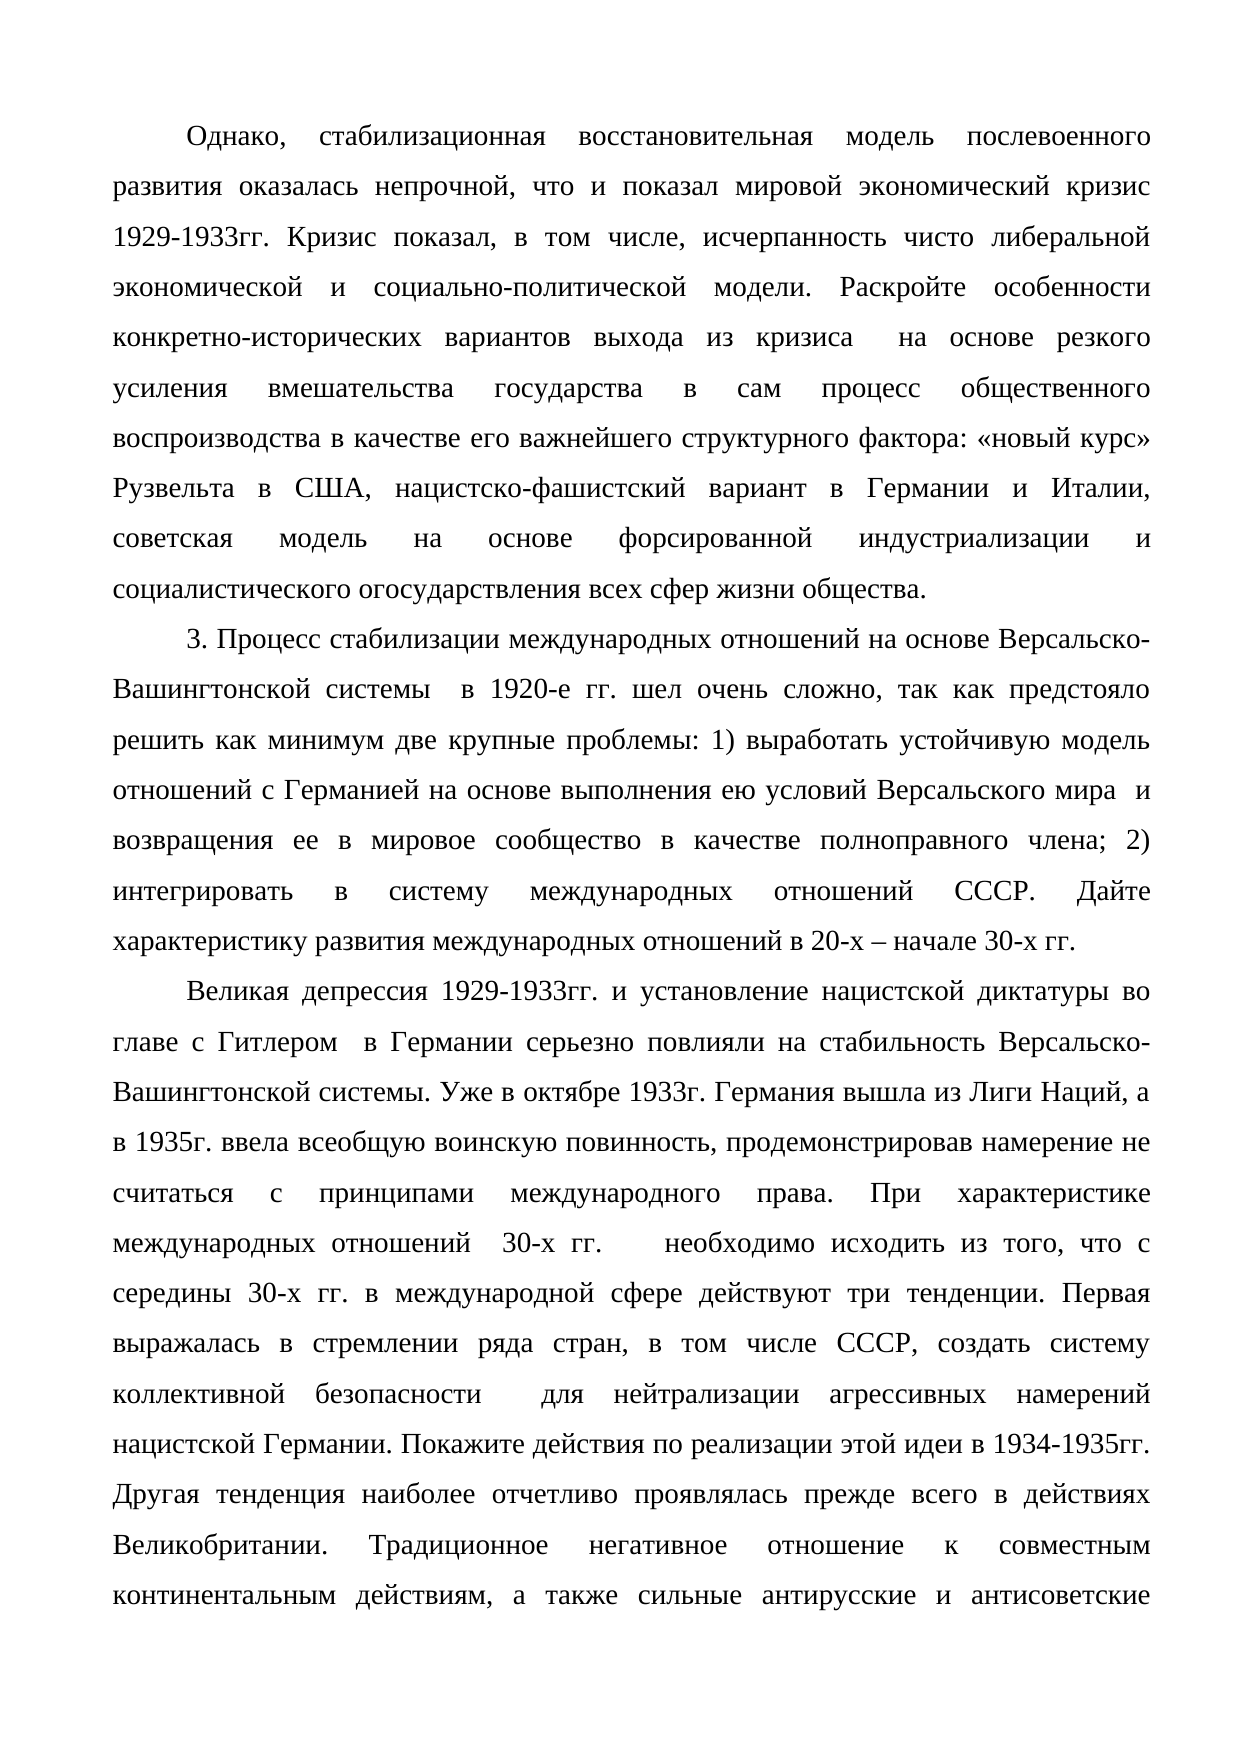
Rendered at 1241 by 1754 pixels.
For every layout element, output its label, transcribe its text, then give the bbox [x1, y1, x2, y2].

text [112, 973, 1152, 1611]
text 3. Процесс стабилизации международных отношений на основе Версальско-Вашингтонской системы в 1920-е гг. шел очень сложно, так как предстояло решить как минимум две крупные проблемы: 1) выработать устойчивую модель отношений с Германией на основе выполнения ею условий Версальского мира и возвращения ее в мировое сообщество в качестве полноправного члена; 2) интегрировать в систему международных отношений СССР. Дайте характеристику развития международных отношений в 20-х – начале 30-х гг. [112, 621, 1152, 957]
text Однако, стабилизационная восстановительная модель послевоенного развития оказалась непрочной, что и показал мировой экономический кризис 1929-1933гг. Кризис показал, в том числе, исчерпанность чисто либеральной экономической и социально-политической модели. Раскройте особенности конкретно-исторических вариантов выхода из кризиса на основе резкого усиления вмешательства государства в сам процесс общественного воспроизводства в качестве его важнейшего структурного фактора: «новый курс» Рузвельта в США, нацистско-фашистский вариант в Германии и Италии, советская модель на основе форсированной индустриализации и социалистического огосударствления всех сфер жизни общества. [112, 118, 1152, 604]
